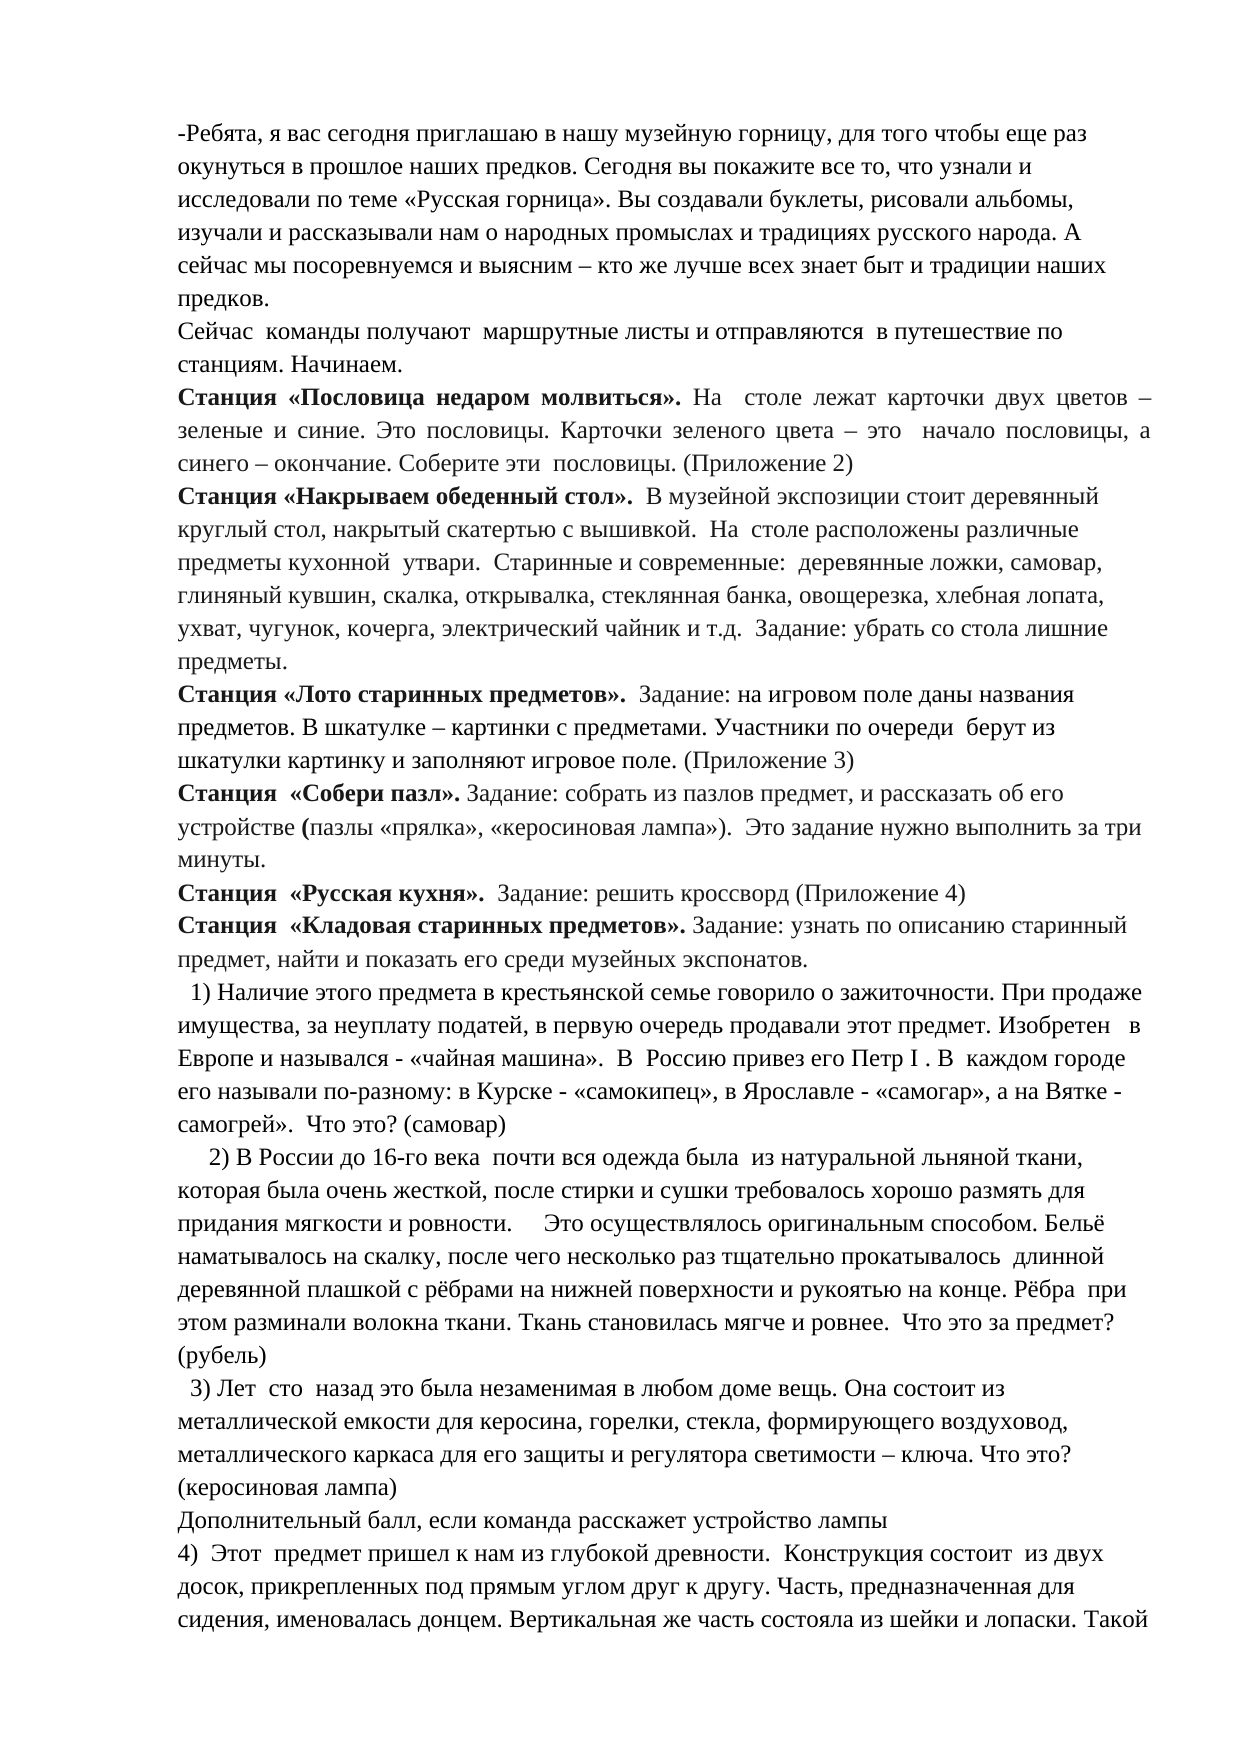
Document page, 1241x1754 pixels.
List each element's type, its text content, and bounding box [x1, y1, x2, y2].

text 3) Лет сто назад это была незаменимая в любом доме вещь. Она состоит из металлической емкости для керосина, горелки, стекла, формирующего воздуховод, металлического каркаса для его защиты и регулятора светимости – ключа. Что это? (керосиновая лампа) [177, 1373, 1152, 1501]
text Станция «Собери пазл». Задание: собрать из пазлов предмет, и рассказать об его устройстве (пазлы «прялка», «керосиновая лампа»). Это задание нужно выполнить за три минуты. [177, 778, 1152, 873]
text Станция «Кладовая старинных предметов». Задание: узнать по описанию старинный предмет, найти и показать его среди музейных экспонатов. [177, 911, 1152, 972]
text Станция «Накрываем обеденный стол». В музейной экспозиции стоит деревянный круглый стол, накрытый скатертью с вышивкой. На столе расположены различные предметы кухонной утвари. Старинные и современные: деревянные ложки, самовар, глиняный кувшин, скалка, открывалка, стеклянная банка, овощерезка, хлебная лопата, ухват, чугунок, кочерга, электрический чайник и т.д. Задание: убрать со стола лишние предметы. [177, 481, 1152, 675]
text Сейчас команды получают маршрутные листы и отправляются в путешествие по станциям. Начинаем. [177, 316, 1152, 378]
text Станция «Лото старинных предметов». Задание: на игровом поле даны названия предметов. В шкатулке – картинки с предметами. Участники по очереди берут из шкатулки картинку и заполняют игровое поле. (Приложение 3) [177, 679, 1152, 774]
text Станция «Русская кухня». Задание: решить кроссворд (Приложение 4) [177, 878, 1152, 906]
text 1) Наличие этого предмета в крестьянской семье говорило о зажиточности. При продаже имущества, за неуплату податей, в первую очередь продавали этот предмет. Изобретен в Европе и назывался - «чайная машина». В Россию привез его Петр I . В каждом городе его называли по-разному: в Курске - «самокипец», в Ярославле - «самогар», а на Вятке - самогрей». Что это? (самовар) 2) В России до 16-го века почти вся одежда была из натуральной льняной ткани, которая была очень жесткой, после стирки и сушки требовалось хорошо размять для придания мягкости и ровности. Это осуществлялось оригинальным способом. Бельё наматывалось на скалку, после чего несколько раз тщательно прокатывалось длинной деревянной плашкой с рёбрами на нижней поверхности и рукоятью на конце. Рёбра при этом разминали волокна ткани. Ткань становилась мягче и ровнее. Что это за предмет? (рубель) [177, 977, 1152, 1369]
text -Ребята, я вас сегодня приглашаю в нашу музейную горницу, для того чтобы еще раз окунуться в прошлое наших предков. Сегодня вы покажите все то, что узнали и исследовали по теме «Русская горница». Вы создавали буклеты, рисовали альбомы, изучали и рассказывали нам о народных промыслах и традициях русского народа. А сейчас мы посоревнуемся и выясним – кто же лучше всех знает быт и традиции наших предков. [177, 118, 1152, 312]
text Станция «Пословица недаром молвиться». На столе лежат карточки двух цветов – зеленые и синие. Это пословицы. Карточки зеленого цвета – это начало пословицы, а синего – окончание. Соберите эти пословицы. (Приложение 2) [177, 382, 1152, 477]
text Дополнительный балл, если команда расскажет устройство лампы [177, 1505, 1152, 1534]
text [177, 1538, 1152, 1633]
